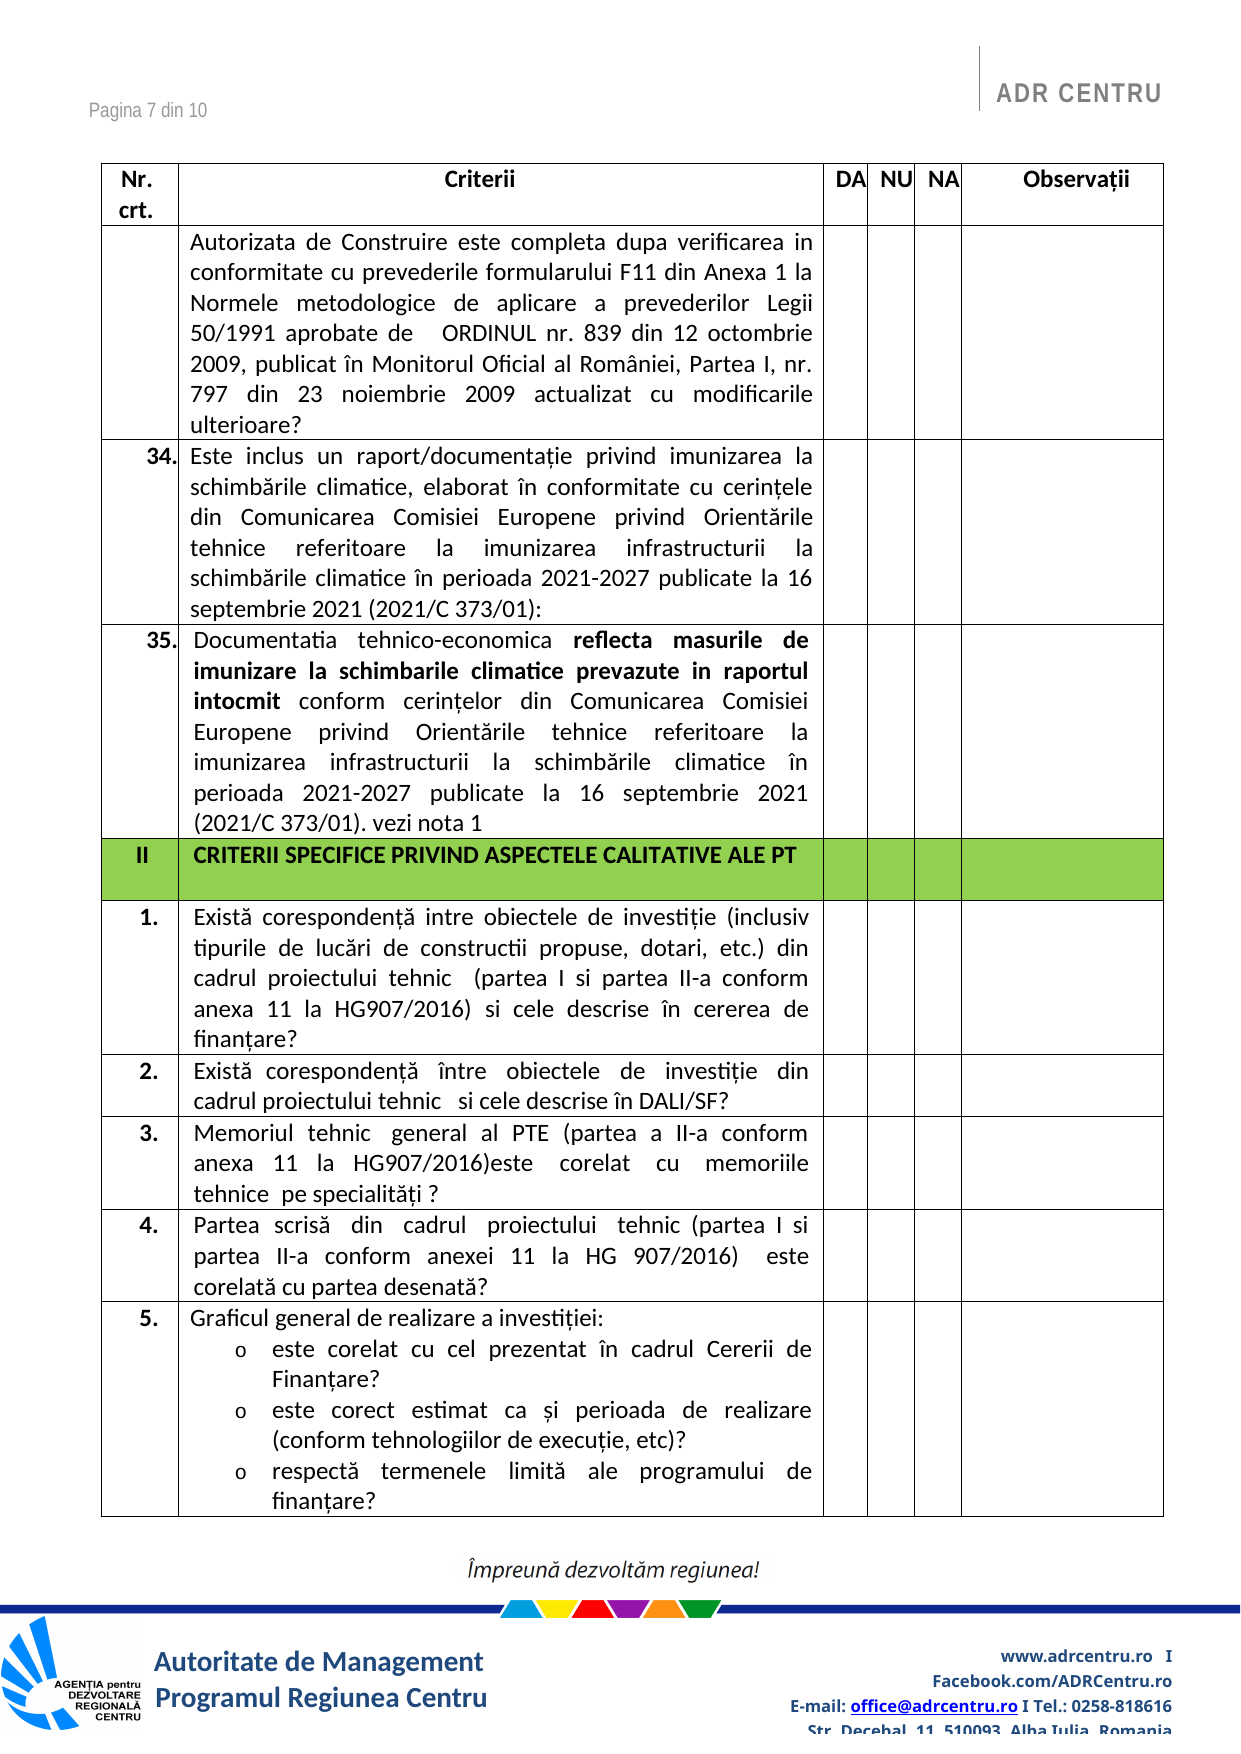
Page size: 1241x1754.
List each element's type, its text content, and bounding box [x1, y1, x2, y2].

table_cell [102, 1055, 178, 1116]
table_cell [915, 1302, 961, 1516]
table_cell [868, 1210, 914, 1301]
table_cell [868, 901, 914, 1054]
table_cell [962, 901, 1163, 1054]
table_cell Documentatia tehnico-economica reflecta masurile de imunizare la schimbarile climatice prevazute in raportul intocmit conform cerințelor din Comunicarea Comisiei Europene privind Orientările tehnice referitoare la imunizarea infrastructurii la schimbările climatice în perioada 2021-2027 publicate la 16 septembrie 2021 (2021/C 373/01). vezi nota 1 [179, 625, 823, 838]
table_cell [824, 1055, 867, 1116]
table_cell [102, 1117, 178, 1208]
table_cell [915, 226, 961, 439]
table_cell CRITERII SPECIFICE PRIVIND ASPECTELE CALITATIVE ALE PT [179, 839, 823, 900]
table_cell [915, 440, 961, 623]
table_cell [915, 1055, 961, 1116]
table_cell [868, 1055, 914, 1116]
table_cell [962, 1210, 1163, 1301]
table_header NA [915, 164, 961, 224]
table_cell [824, 226, 867, 439]
table_header Criterii [179, 164, 823, 224]
table_cell [962, 1302, 1163, 1516]
table_cell [102, 901, 178, 1054]
table_cell [102, 226, 178, 439]
picture [0, 1600, 509, 1730]
table_cell Este inclus un raport/documentație privind imunizarea la schimbările climatice, elaborat în conformitate cu cerințele din Comunicarea Comisiei Europene privind Orientările tehnice referitoare la imunizarea infrastructurii la schimbările climatice în perioada 2021-2027 publicate la 16 septembrie 2021 (2021/C 373/01): [179, 440, 823, 623]
picture [454, 1556, 773, 1583]
table_cell [868, 226, 914, 439]
table_cell [102, 440, 178, 623]
table_cell [102, 1302, 178, 1516]
table_cell [824, 901, 867, 1054]
table_cell [962, 839, 1163, 900]
table_cell [868, 440, 914, 623]
picture [533, 1600, 1241, 1618]
table_cell [102, 1210, 178, 1301]
table_cell II [102, 839, 178, 900]
table_cell [915, 1210, 961, 1301]
table_cell [962, 440, 1163, 623]
table_header DA [824, 164, 867, 224]
table_cell [962, 625, 1163, 838]
table_cell [824, 625, 867, 838]
table_cell [868, 625, 914, 838]
table_cell [915, 625, 961, 838]
table_cell [962, 1055, 1163, 1116]
table_cell [824, 1210, 867, 1301]
table_cell [868, 839, 914, 900]
table_cell [824, 1302, 867, 1516]
table_cell [824, 440, 867, 623]
table_cell Memoriul tehnic general al PTE (partea a II-a conform anexa 11 la HG907/2016)este corelat cu memoriile tehnice pe specialități ? [179, 1117, 823, 1208]
table_cell [915, 901, 961, 1054]
table_cell Partea scrisă din cadrul proiectului tehnic (partea I si partea II-a conform anexei 11 la HG 907/2016) este corelată cu partea desenată? [179, 1210, 823, 1301]
table_cell Există corespondență între obiectele de investiție din cadrul proiectului tehnic si cele descrise în DALI/SF? [179, 1055, 823, 1116]
table_cell [102, 625, 178, 838]
table_cell [868, 1302, 914, 1516]
table_header Nr. crt. [102, 164, 178, 224]
table_header NU [868, 164, 914, 224]
table_cell [824, 1117, 867, 1208]
table_cell [824, 839, 867, 900]
table_cell [915, 1117, 961, 1208]
table_cell [962, 226, 1163, 439]
table_cell [962, 1117, 1163, 1208]
table_header Observații [962, 164, 1163, 224]
table_cell [915, 839, 961, 900]
table_cell [868, 1117, 914, 1208]
table_cell Există corespondență intre obiectele de investiţie (inclusiv tipurile de lucări de constructii propuse, dotari, etc.) din cadrul proiectului tehnic (partea I si partea II-a conform anexa 11 la HG907/2016) si cele descrise în cererea de finanțare? [179, 901, 823, 1054]
